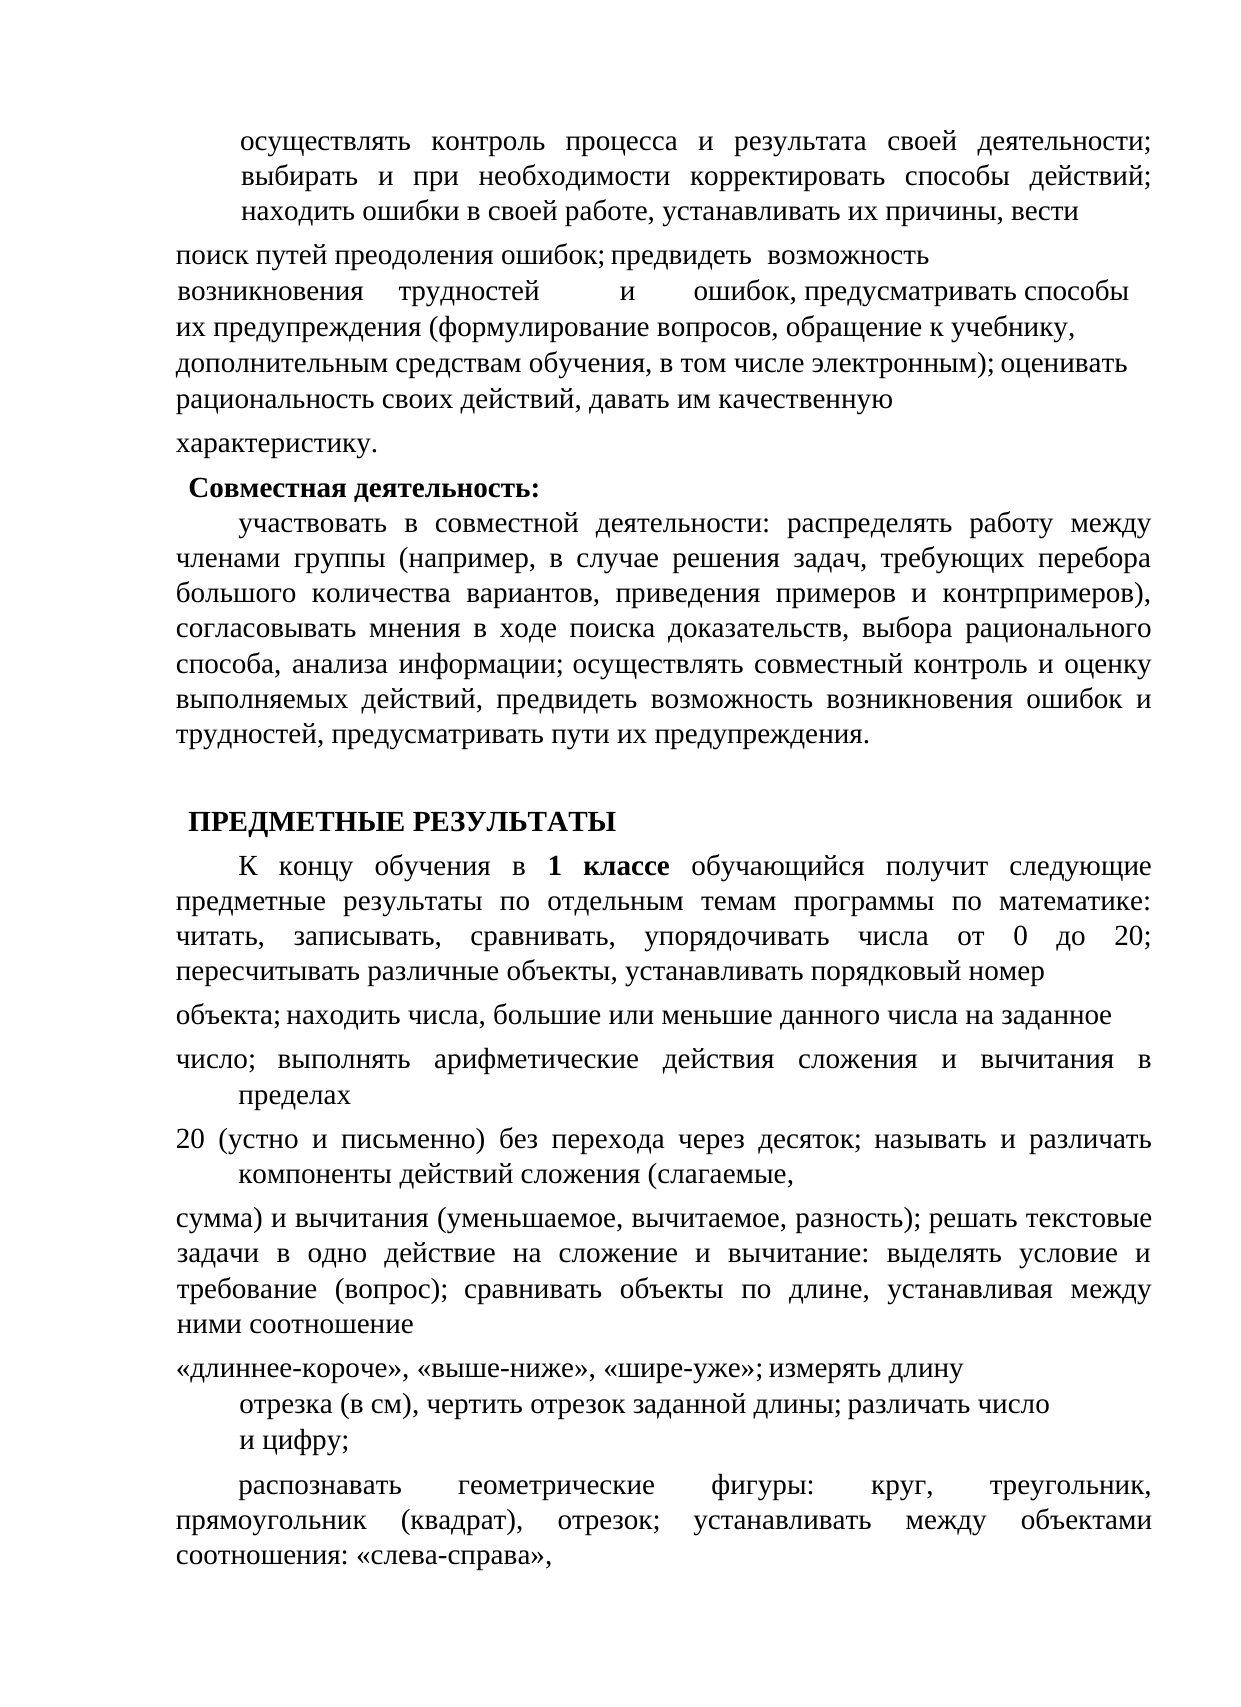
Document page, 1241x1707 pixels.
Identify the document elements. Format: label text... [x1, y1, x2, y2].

text характеристику. [176, 426, 1152, 459]
text 20 (устно и письменно) без перехода через десяток; называть и различать компоненты действий сложения (слагаемые, [176, 1121, 1152, 1190]
text Совместная деятельность: [188, 470, 1152, 503]
text число; выполнять арифметические действия сложения и вычитания в пределах [176, 1042, 1152, 1110]
text поиск путей преодоления ошибок; предвидеть возможность возникновения трудностей и ошибок, предусматривать способы их предупреждения (формулирование вопросов, обращение к учебнику, дополнительным средствам обучения, в том числе электронным); оценивать рациональность своих действий, давать им качественную [176, 237, 1152, 414]
text ПРЕДМЕТНЫЕ РЕЗУЛЬТАТЫ [188, 804, 1152, 837]
text распознавать геометрические фигуры: круг, треугольник, прямоугольник (квадрат), отрезок; устанавливать между объектами соотношения: «слева-справа», [176, 1467, 1152, 1571]
text участвовать в совместной деятельности: распределять работу между членами группы (например, в случае решения задач, требующих перебора большого количества вариантов, приведения примеров и контрпримеров), согласовывать мнения в ходе поиска доказательств, выбора рационального способа, анализа информации; осуществлять совместный контроль и оценку выполняемых действий, предвидеть возможность возникновения ошибок и трудностей, предусматривать пути их предупреждения. [176, 505, 1152, 750]
text объекта; находить числа, большие или меньшие данного числа на заданное [176, 997, 1152, 1031]
text осуществлять контроль процесса и результата своей деятельности; выбирать и при необходимости корректировать способы действий; находить ошибки в своей работе, устанавливать их причины, вести [240, 123, 1152, 227]
text К концу обучения в 1 классе обучающийся получит следующие предметные результаты по отдельным темам программы по математике: читать, записывать, сравнивать, упорядочивать числа от 0 до 20; пересчитывать различные объекты, устанавливать порядковый номер [176, 848, 1152, 987]
text сумма) и вычитания (уменьшаемое, вычитаемое, разность); решать текстовые задачи в одно действие на сложение и вычитание: выделять условие и требование (вопрос); сравнивать объекты по длине, устанавливая между ними соотношение [176, 1200, 1152, 1339]
text «длиннее-короче», «выше-ниже», «шире-уже»; измерять длину отрезка (в см), чертить отрезок заданной длины; различать число и цифру; [176, 1350, 1050, 1455]
